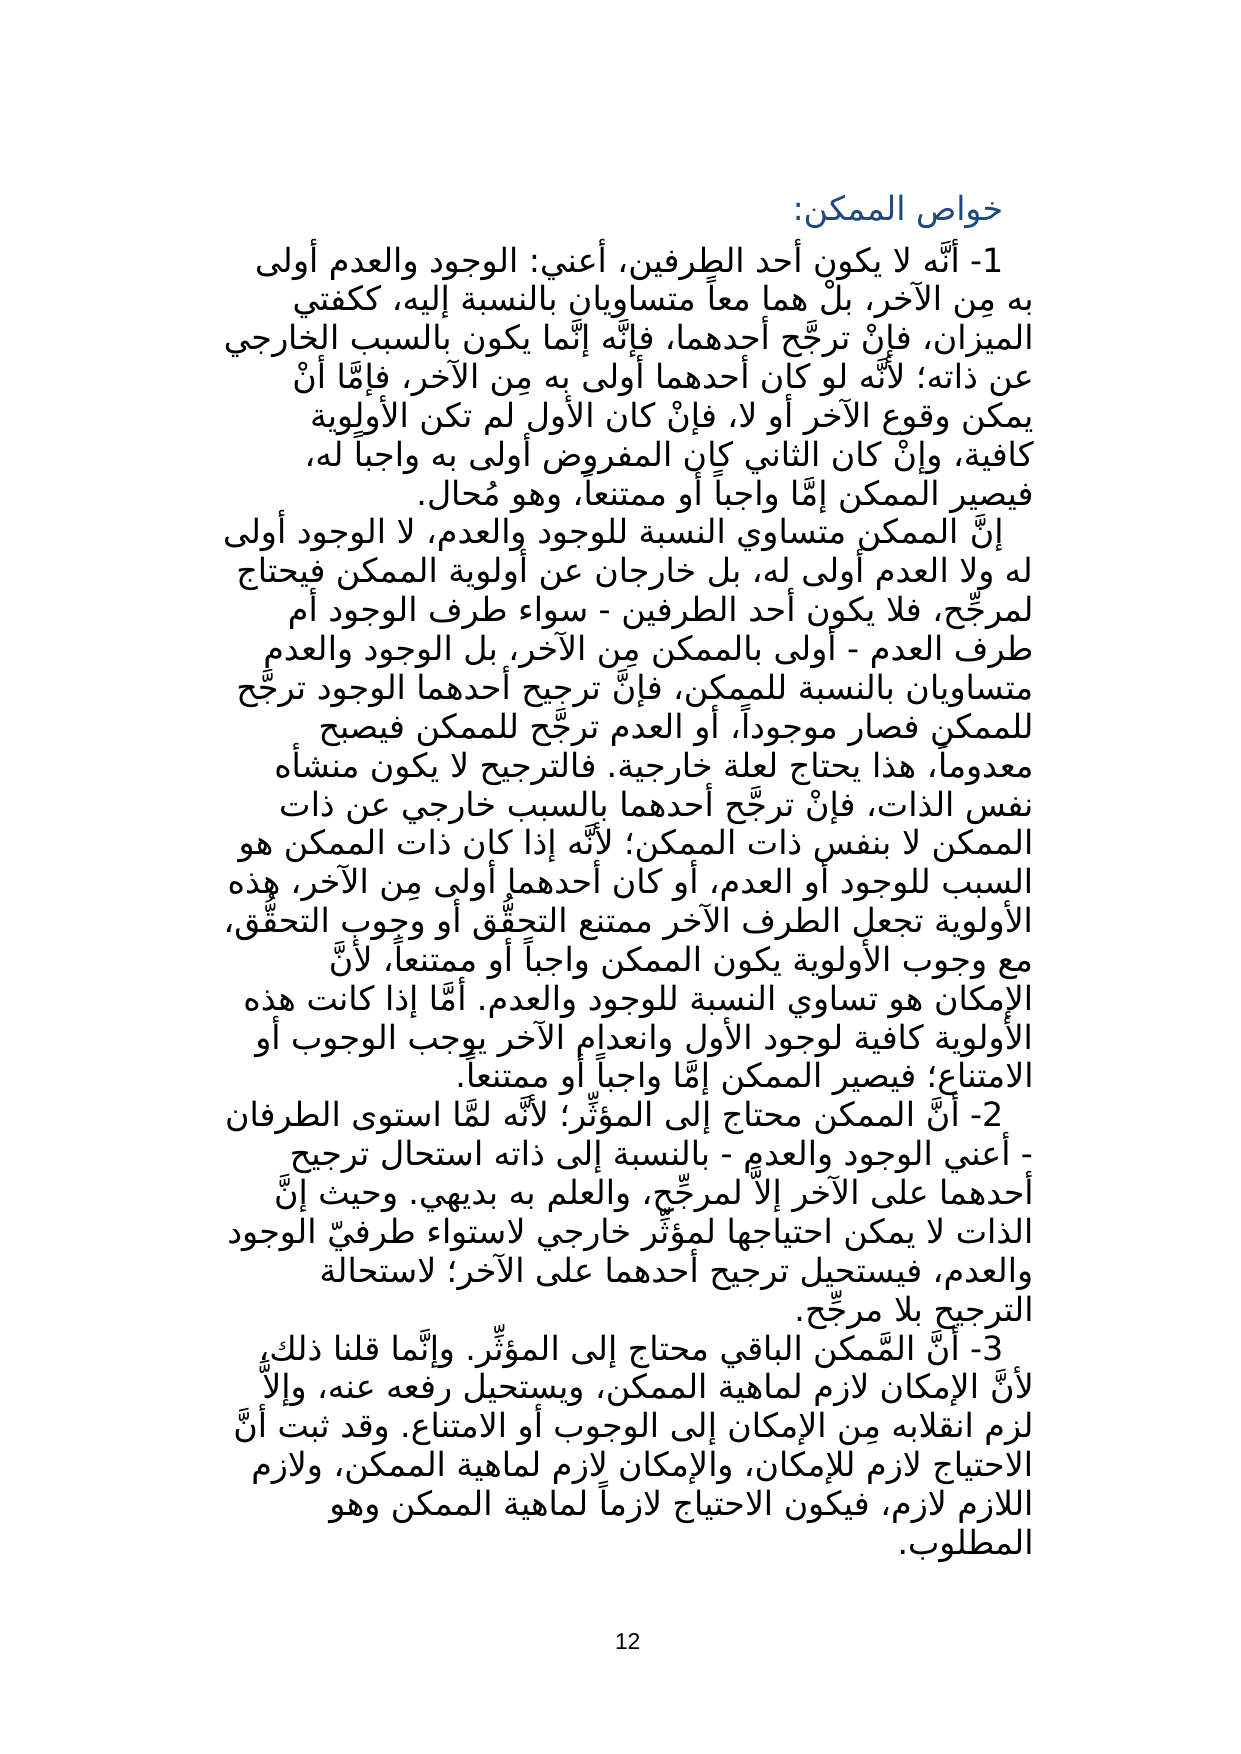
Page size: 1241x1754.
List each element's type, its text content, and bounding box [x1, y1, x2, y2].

subtitle خواص الممكن: [222, 190, 1033, 228]
text 1- أنَّه لا يكون أحد الطرفين، أعني: الوجود والعدم أولى به مِن الآخر، بلْ هما معاً متساويان بالنسبة إليه، ككفتي الميزان، فإنْ ترجَّح أحدهما، فإنَّه إنَّما يكون بالسبب الخارجي عن ذاته؛ لأنَّه لو كان أحدهما أولى به مِن الآخر، فإمَّا أنْ يمكن وقوع الآخر أو لا، فإنْ كان الأول لم تكن الأولوية كافية، وإنْ كان الثاني كان المفروض أولى به واجباً له، فيصير الممكن إمَّا واجباً أو ممتنعاً، وهو مُحال. [222, 241, 1033, 513]
text 2- أنَّ الممكن محتاج إلى المؤثِّر؛ لأنَّه لمَّا استوى الطرفان - أعني الوجود والعدم - بالنسبة إلى ذاته استحال ترجيح أحدهما على الآخر إلاَّ لمرجِّح، والعلم به بديهي. وحيث إنَّ الذات لا يمكن احتياجها لمؤثِّر خارجي لاستواء طرفيّ الوجود والعدم، فيستحيل ترجيح أحدهما على الآخر؛ لاستحالة الترجيح بلا مرجِّح. [222, 1096, 1033, 1329]
text 3- أنَّ المَّمكن الباقي محتاج إلى المؤثِّر. وإنَّما قلنا ذلك، لأنَّ الإمكان لازم لماهية الممكن، ويستحيل رفعه عنه، وإلاَّ لزم انقلابه مِن الإمكان إلى الوجوب أو الامتناع. وقد ثبت أنَّ الاحتياج لازم للإمكان، والإمكان لازم لماهية الممكن، ولازم اللازم لازم، فيكون الاحتياج لازماً لماهية الممكن وهو المطلوب. [222, 1329, 1033, 1562]
text إنَّ الممكن متساوي النسبة للوجود والعدم، لا الوجود أولى له ولا العدم أولى له، بل خارجان عن أولوية الممكن فيحتاج لمرجِّح، فلا يكون أحد الطرفين - سواء طرف الوجود أم طرف العدم - أولى بالممكن مِن الآخر، بل الوجود والعدم متساويان بالنسبة للممكن، فإنَّ ترجيح أحدهما الوجود ترجَّح للممكن فصار موجوداً، أو العدم ترجَّح للممكن فيصبح معدوماً، هذا يحتاج لعلة خارجية. فالترجيح لا يكون منشأه نفس الذات، فإنْ ترجَّح أحدهما بالسبب خارجي عن ذات الممكن لا بنفس ذات الممكن؛ لأنَّه إذا كان ذات الممكن هو السبب للوجود أو العدم، أو كان أحدهما أولى مِن الآخر، هذه الأولوية تجعل الطرف الآخر ممتنع التحقُّق أو وجوب التحقُّق، مع وجوب الأولوية يكون الممكن واجباً أو ممتنعاً، لأنَّ الإمكان هو تساوي النسبة للوجود والعدم. أمَّا إذا كانت هذه الأولوية كافية لوجود الأول وانعدام الآخر يوجب الوجوب أو الامتناع؛ فيصير الممكن إمَّا واجباً أو ممتنعاً. [222, 513, 1033, 1096]
